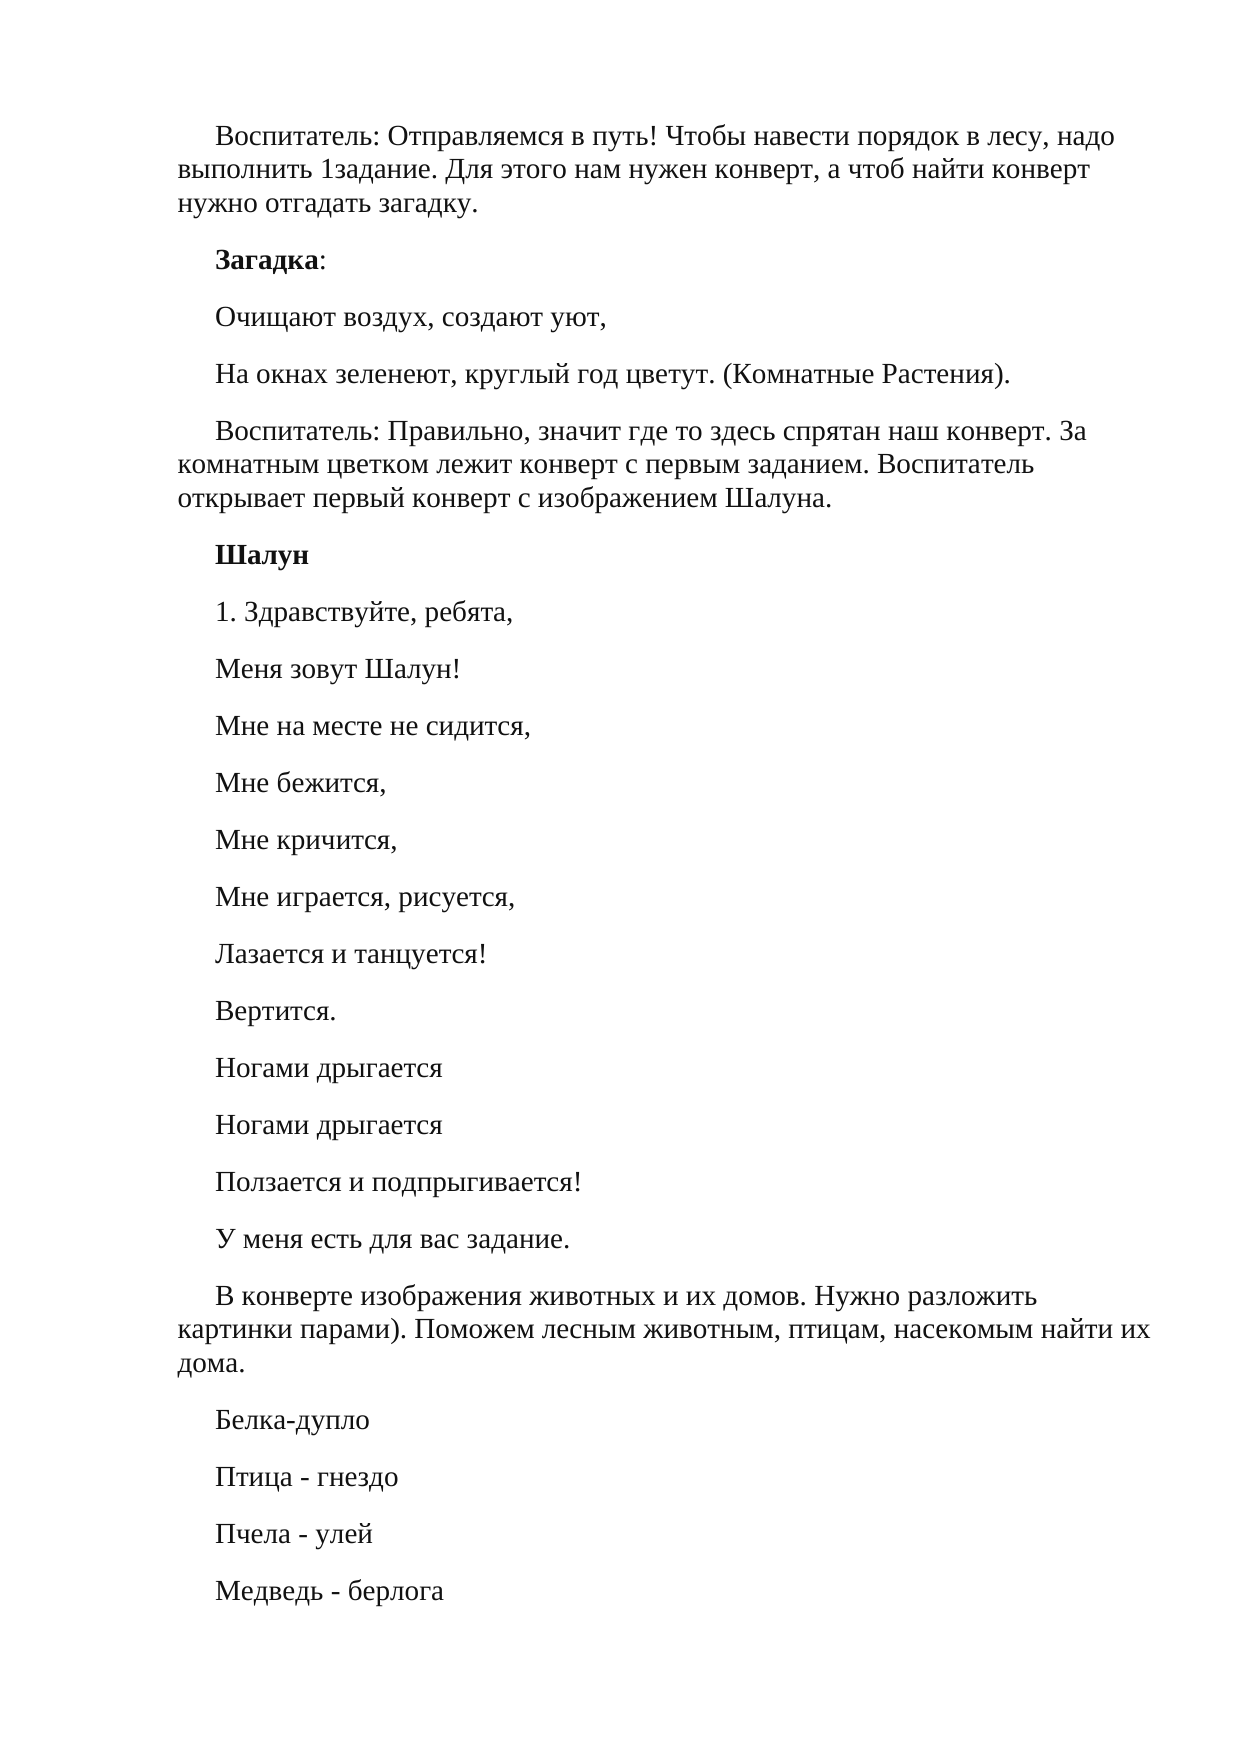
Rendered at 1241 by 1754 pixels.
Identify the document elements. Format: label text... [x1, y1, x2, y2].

text Ногами дрыгается [177, 1050, 1152, 1083]
text Птица - гнездо [177, 1459, 1152, 1492]
text Пчела - улей [177, 1516, 1152, 1549]
text Мне бежится, [177, 765, 1152, 799]
text У меня есть для вас задание. [177, 1221, 1152, 1254]
text Мне на месте не сидится, [177, 708, 1152, 742]
text Воспитатель: Отправляемся в путь! Чтобы навести порядок в лесу, надо выполнить 1задание. Для этого нам нужен конверт, а чтоб найти конверт нужно отгадать загадку. [177, 118, 1152, 219]
text Загадка: [177, 242, 1152, 276]
text В конверте изображения животных и их домов. Нужно разложить картинки парами). Поможем лесным животным, птицам, насекомым найти их дома. [177, 1278, 1152, 1378]
text Ползается и подпрыгивается! [177, 1164, 1152, 1197]
text Белка-дупло [177, 1402, 1152, 1436]
text Воспитатель: Правильно, значит где то здесь спрятан наш конверт. За комнатным цветком лежит конверт с первым заданием. Воспитатель открывает первый конверт с изображением Шалуна. [177, 413, 1152, 514]
text Шалун [177, 537, 1152, 571]
text Ногами дрыгается [177, 1107, 1152, 1141]
text Меня зовут Шалун! [177, 651, 1152, 685]
text На окнах зеленеют, круглый год цветут. (Комнатные Растения). [177, 356, 1152, 390]
text Мне играется, рисуется, [177, 879, 1152, 913]
text 1. Здравствуйте, ребята, [177, 594, 1152, 628]
text Очищают воздух, создают уют, [177, 299, 1152, 333]
text Вертится. [177, 993, 1152, 1027]
text Лазается и танцуется! [177, 936, 1152, 969]
text Медведь - берлога [177, 1573, 1152, 1606]
text Мне кричится, [177, 822, 1152, 856]
